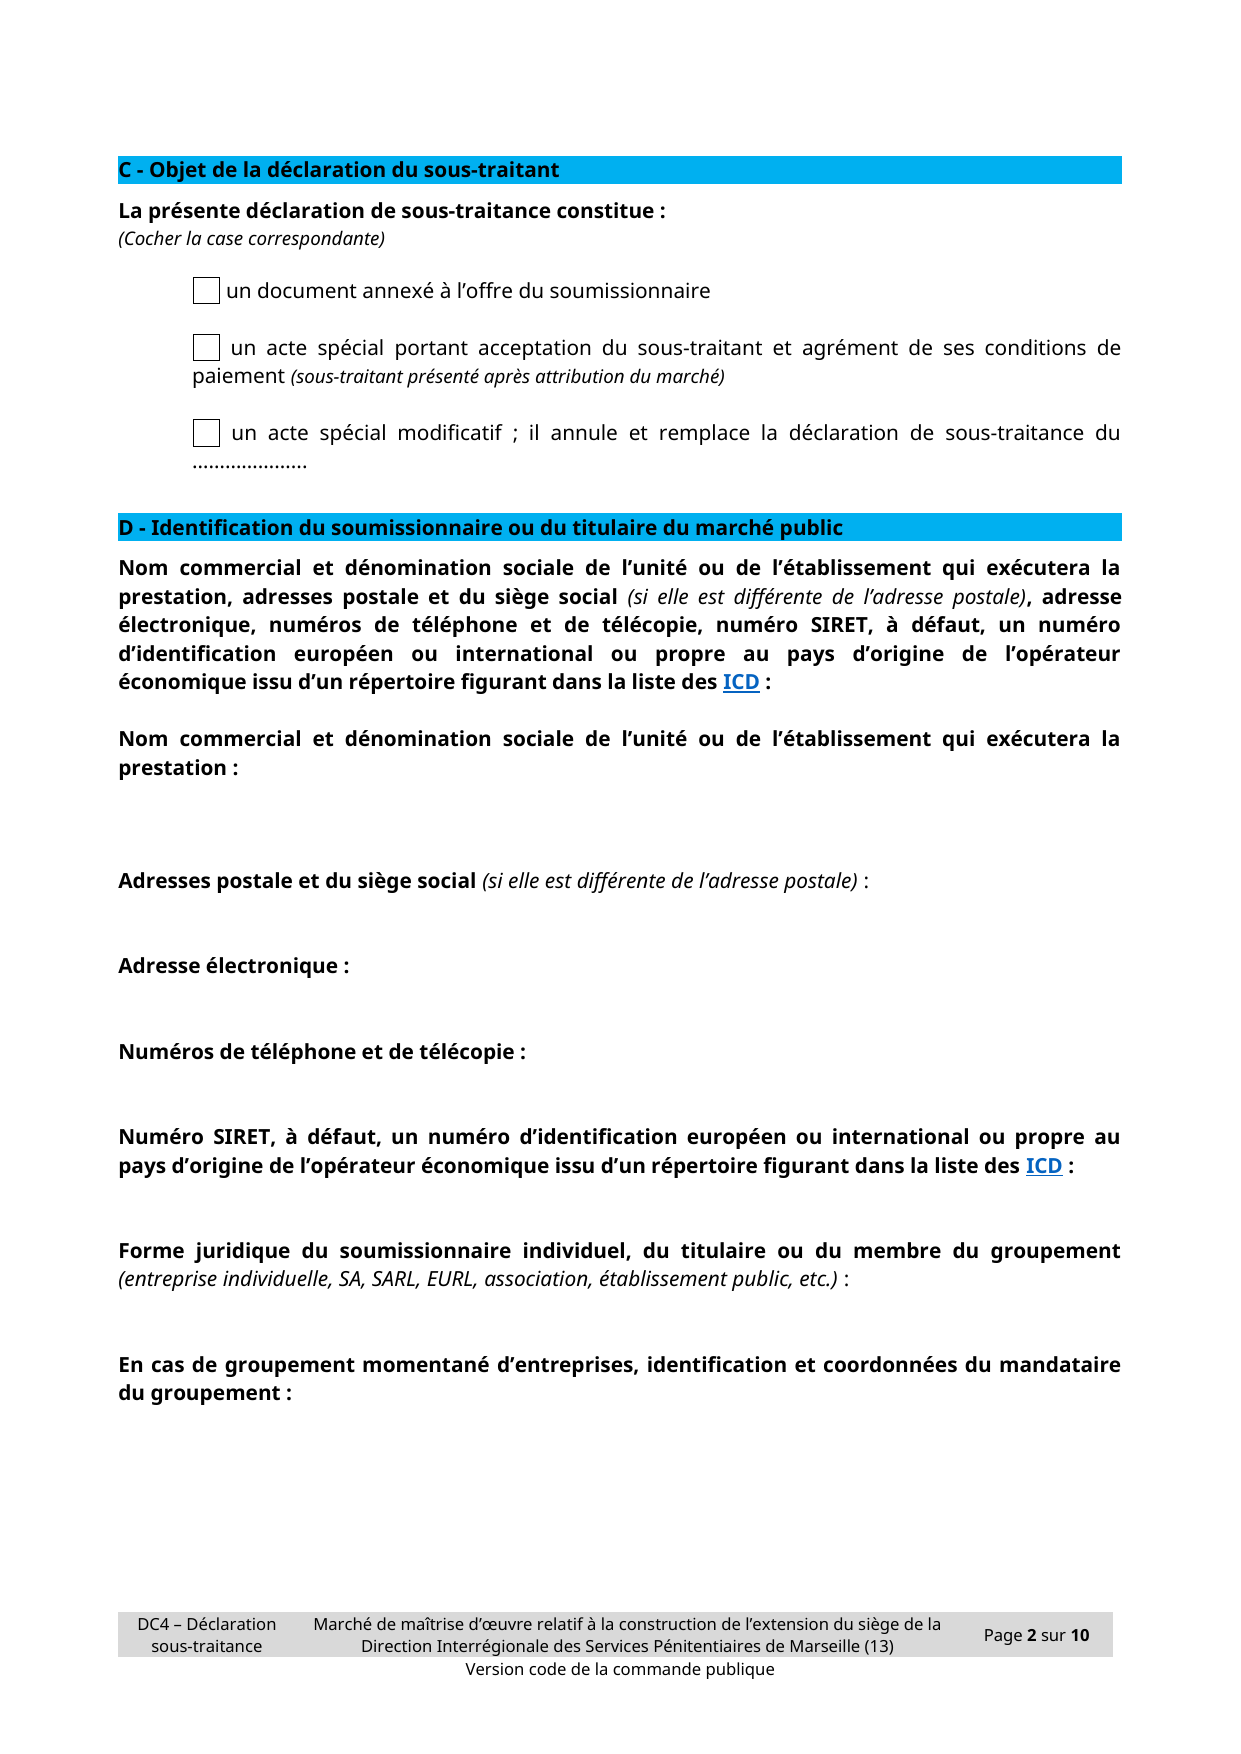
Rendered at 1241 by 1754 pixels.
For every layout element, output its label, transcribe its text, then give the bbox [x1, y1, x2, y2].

text un acte spécial modificatif ; il annule et remplace la déclaration de sous-traitance du ………………... [192, 418, 1122, 475]
text La présente déclaration de sous-traitance constitue : [118, 197, 1122, 225]
text Nom commercial et dénomination sociale de l’unité ou de l’établissement qui exécutera la prestation, adresses postale et du siège social (si elle est différente de l’adresse postale), adresse électronique, numéros de téléphone et de télécopie, numéro SIRET, à défaut, un numéro d’identification européen ou international ou propre au pays d’origine de l’opérateur économique issu d’un répertoire figurant dans la liste des ICD : [118, 553, 1122, 696]
text En cas de groupement momentané d’entreprises, identification et coordonnées du mandataire du groupement : [118, 1350, 1122, 1407]
text (Cocher la case correspondante) [118, 225, 1122, 251]
text Adresse électronique : [118, 952, 1122, 980]
text D - Identification du soumissionnaire ou du titulaire du marché public [118, 513, 1122, 541]
text Nom commercial et dénomination sociale de l’unité ou de l’établissement qui exécutera la prestation : [118, 724, 1122, 781]
text un document annexé à l’offre du soumissionnaire [192, 276, 1122, 304]
text Numéros de téléphone et de télécopie : [118, 1037, 1122, 1065]
text Numéro SIRET, à défaut, un numéro d’identification européen ou international ou propre au pays d’origine de l’opérateur économique issu d’un répertoire figurant dans la liste des ICD : [118, 1122, 1122, 1179]
text Adresses postale et du siège social (si elle est différente de l’adresse postale) : [118, 866, 1122, 895]
text C - Objet de la déclaration du sous-traitant [118, 156, 1122, 184]
text Forme juridique du soumissionnaire individuel, du titulaire ou du membre du groupement (entreprise individuelle, SA, SARL, EURL, association, établissement public, etc.) : [118, 1236, 1122, 1293]
text un acte spécial portant acceptation du sous-traitant et agrément de ses conditions de paiement (sous-traitant présenté après attribution du marché) [192, 333, 1122, 390]
